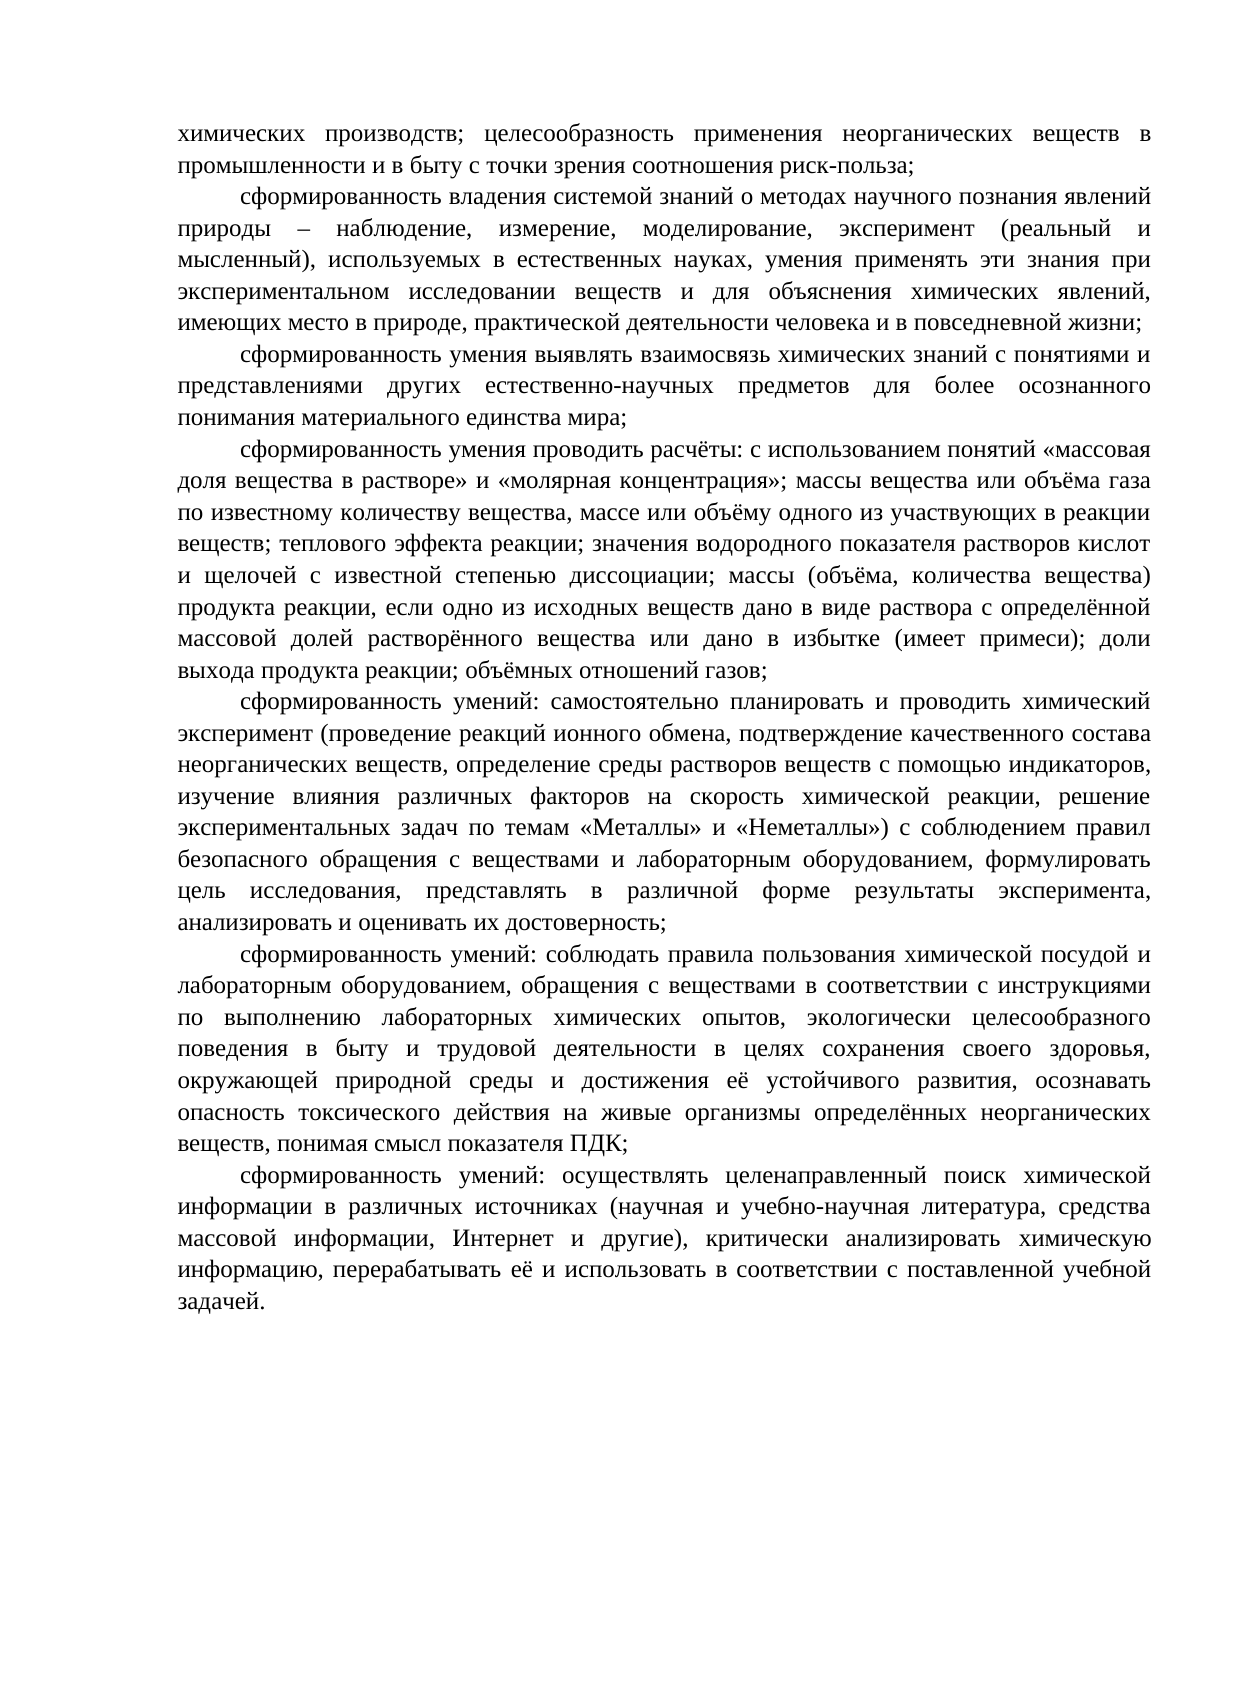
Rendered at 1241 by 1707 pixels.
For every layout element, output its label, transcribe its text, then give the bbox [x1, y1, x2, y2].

text сформированность умения выявлять взаимосвязь химических знаний с понятиями и представлениями других естественно-научных предметов для более осознанного понимания материального единства мира; [177, 339, 1152, 431]
text сформированность умений: самостоятельно планировать и проводить химический эксперимент (проведение реакций ионного обмена, подтверждение качественного состава неорганических веществ, определение среды растворов веществ с помощью индикаторов, изучение влияния различных факторов на скорость химической реакции, решение экспериментальных задач по темам «Металлы» и «Неметаллы») с соблюдением правил безопасного обращения с веществами и лабораторным оборудованием, формулировать цель исследования, представлять в различной форме результаты эксперимента, анализировать и оценивать их достоверность; [177, 686, 1152, 936]
text сформированность умения проводить расчёты: с использованием понятий «массовая доля вещества в растворе» и «молярная концентрация»; массы вещества или объёма газа по известному количеству вещества, массе или объёму одного из участвующих в реакции веществ; теплового эффекта реакции; значения водородного показателя растворов кислот и щелочей с известной степенью диссоциации; массы (объёма, количества вещества) продукта реакции, если одно из исходных веществ дано в виде раствора с определённой массовой долей растворённого вещества или дано в избытке (имеет примеси); доли выхода продукта реакции; объёмных отношений газов; [177, 434, 1152, 683]
text сформированность владения системой знаний о методах научного познания явлений природы – наблюдение, измерение, моделирование, эксперимент (реальный и мысленный), используемых в естественных науках, умения применять эти знания при экспериментальном исследовании веществ и для объяснения химических явлений, имеющих место в природе, практической деятельности человека и в повседневной жизни; [177, 181, 1152, 336]
text сформированность умений: соблюдать правила пользования химической посудой и лабораторным оборудованием, обращения с веществами в соответствии с инструкциями по выполнению лабораторных химических опытов, экологически целесообразного поведения в быту и трудовой деятельности в целях сохранения своего здоровья, окружающей природной среды и достижения её устойчивого развития, осознавать опасность токсического действия на живые организмы определённых неорганических веществ, понимая смысл показателя ПДК; [177, 939, 1152, 1157]
text сформированность умений: осуществлять целенаправленный поиск химической информации в различных источниках (научная и учебно-научная литература, средства массовой информации, Интернет и другие), критически анализировать химическую информацию, перерабатывать её и использовать в соответствии с поставленной учебной задачей. [177, 1160, 1152, 1315]
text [177, 118, 1152, 178]
